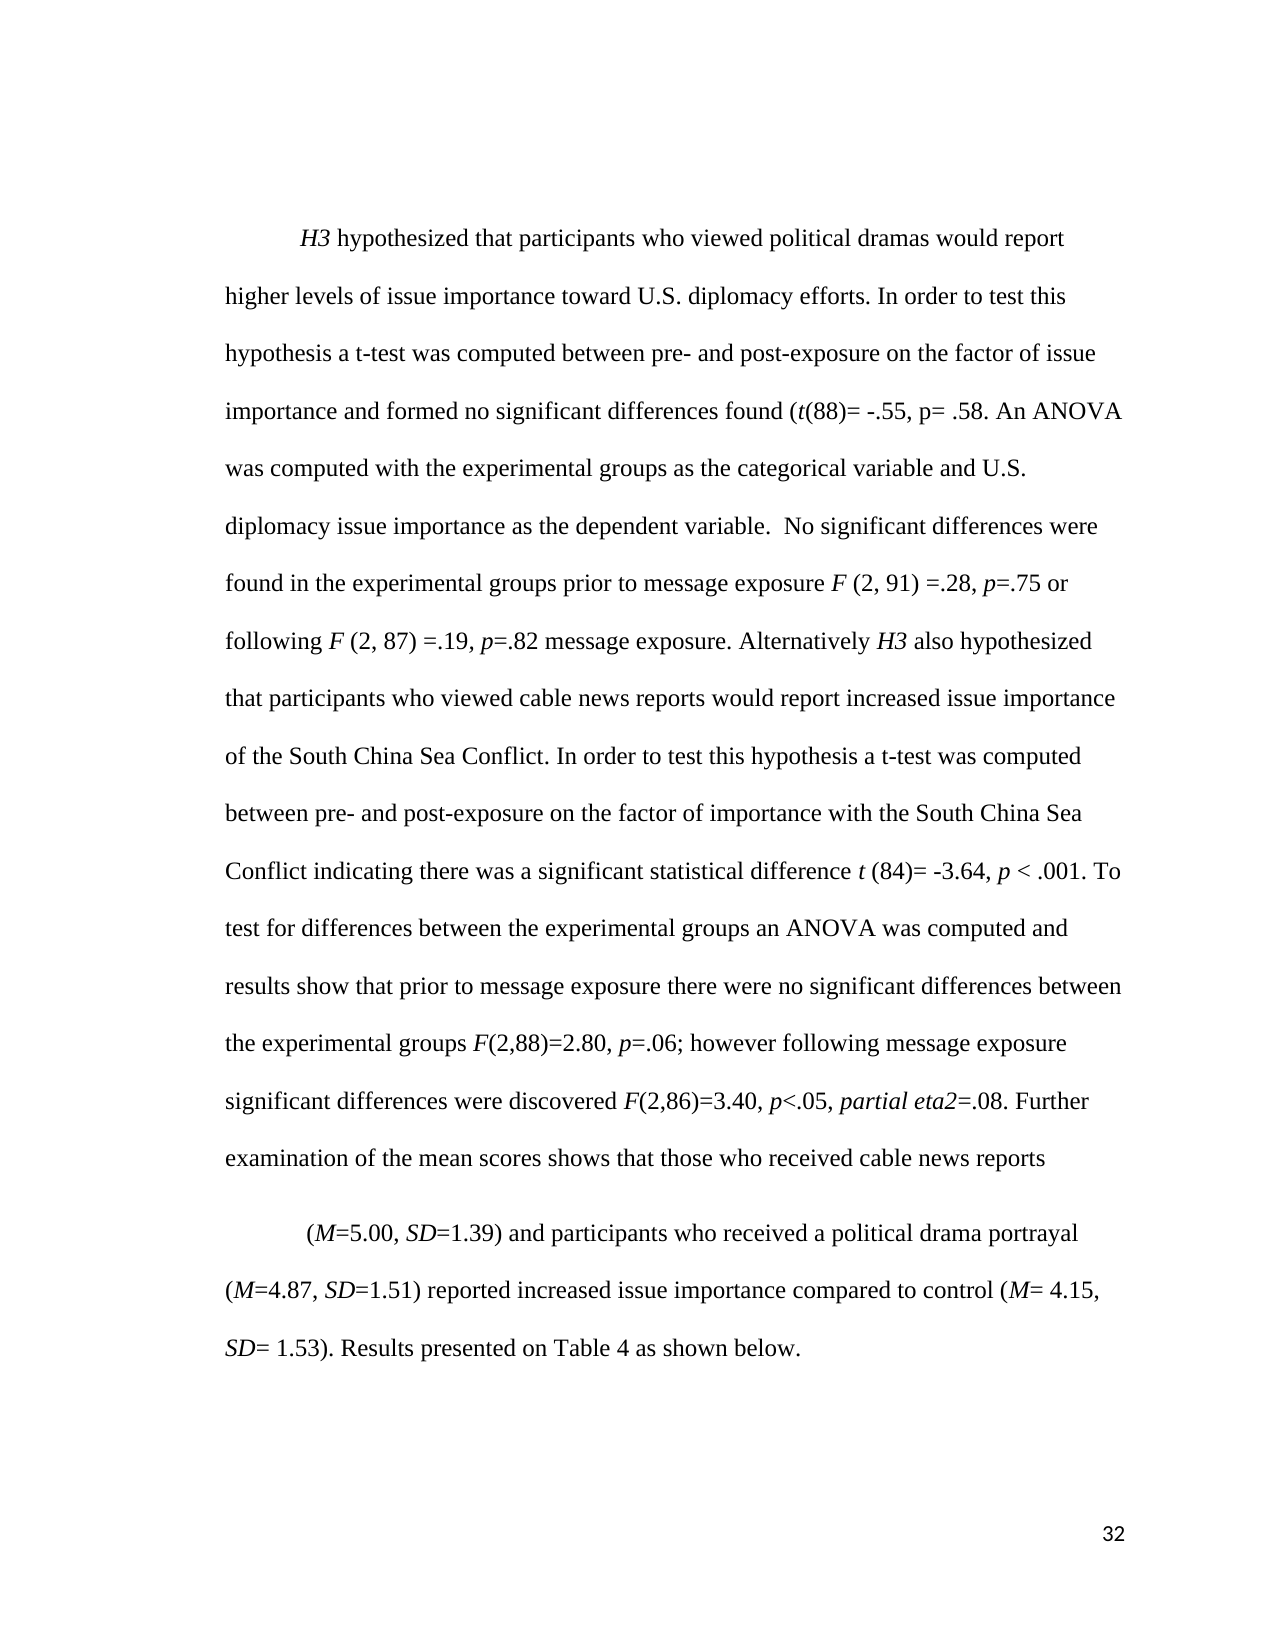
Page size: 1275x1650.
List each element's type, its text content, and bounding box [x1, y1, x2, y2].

text (M=5.00, SD=1.39) and participants who received a political drama portrayal (M=4.87, SD=1.51) reported increased issue importance compared to control (M= 4.15, SD= 1.53). Results presented on Table 4 as shown below. [225, 1218, 1125, 1361]
text H3 hypothesized that participants who viewed political dramas would report higher levels of issue importance toward U.S. diplomacy efforts. In order to test this hypothesis a t-test was computed between pre- and post-exposure on the factor of issue importance and formed no significant differences found (t(88)= -.55, p= .58. An ANOVA was computed with the experimental groups as the categorical variable and U.S. diplomacy issue importance as the dependent variable. No significant differences were found in the experimental groups prior to message exposure F (2, 91) =.28, p=.75 or following F (2, 87) =.19, p=.82 message exposure. Alternatively H3 also hypothesized that participants who viewed cable news reports would report increased issue importance of the South China Sea Conflict. In order to test this hypothesis a t-test was computed between pre- and post-exposure on the factor of importance with the South China Sea Conflict indicating there was a significant statistical difference t (84)= -3.64, p < .001. To test for differences between the experimental groups an ANOVA was computed and results show that prior to message exposure there were no significant differences between the experimental groups F(2,88)=2.80, p=.06; however following message exposure significant differences were discovered F(2,86)=3.40, p<.05, partial eta2=.08. Further examination of the mean scores shows that those who received cable news reports [225, 223, 1125, 1172]
